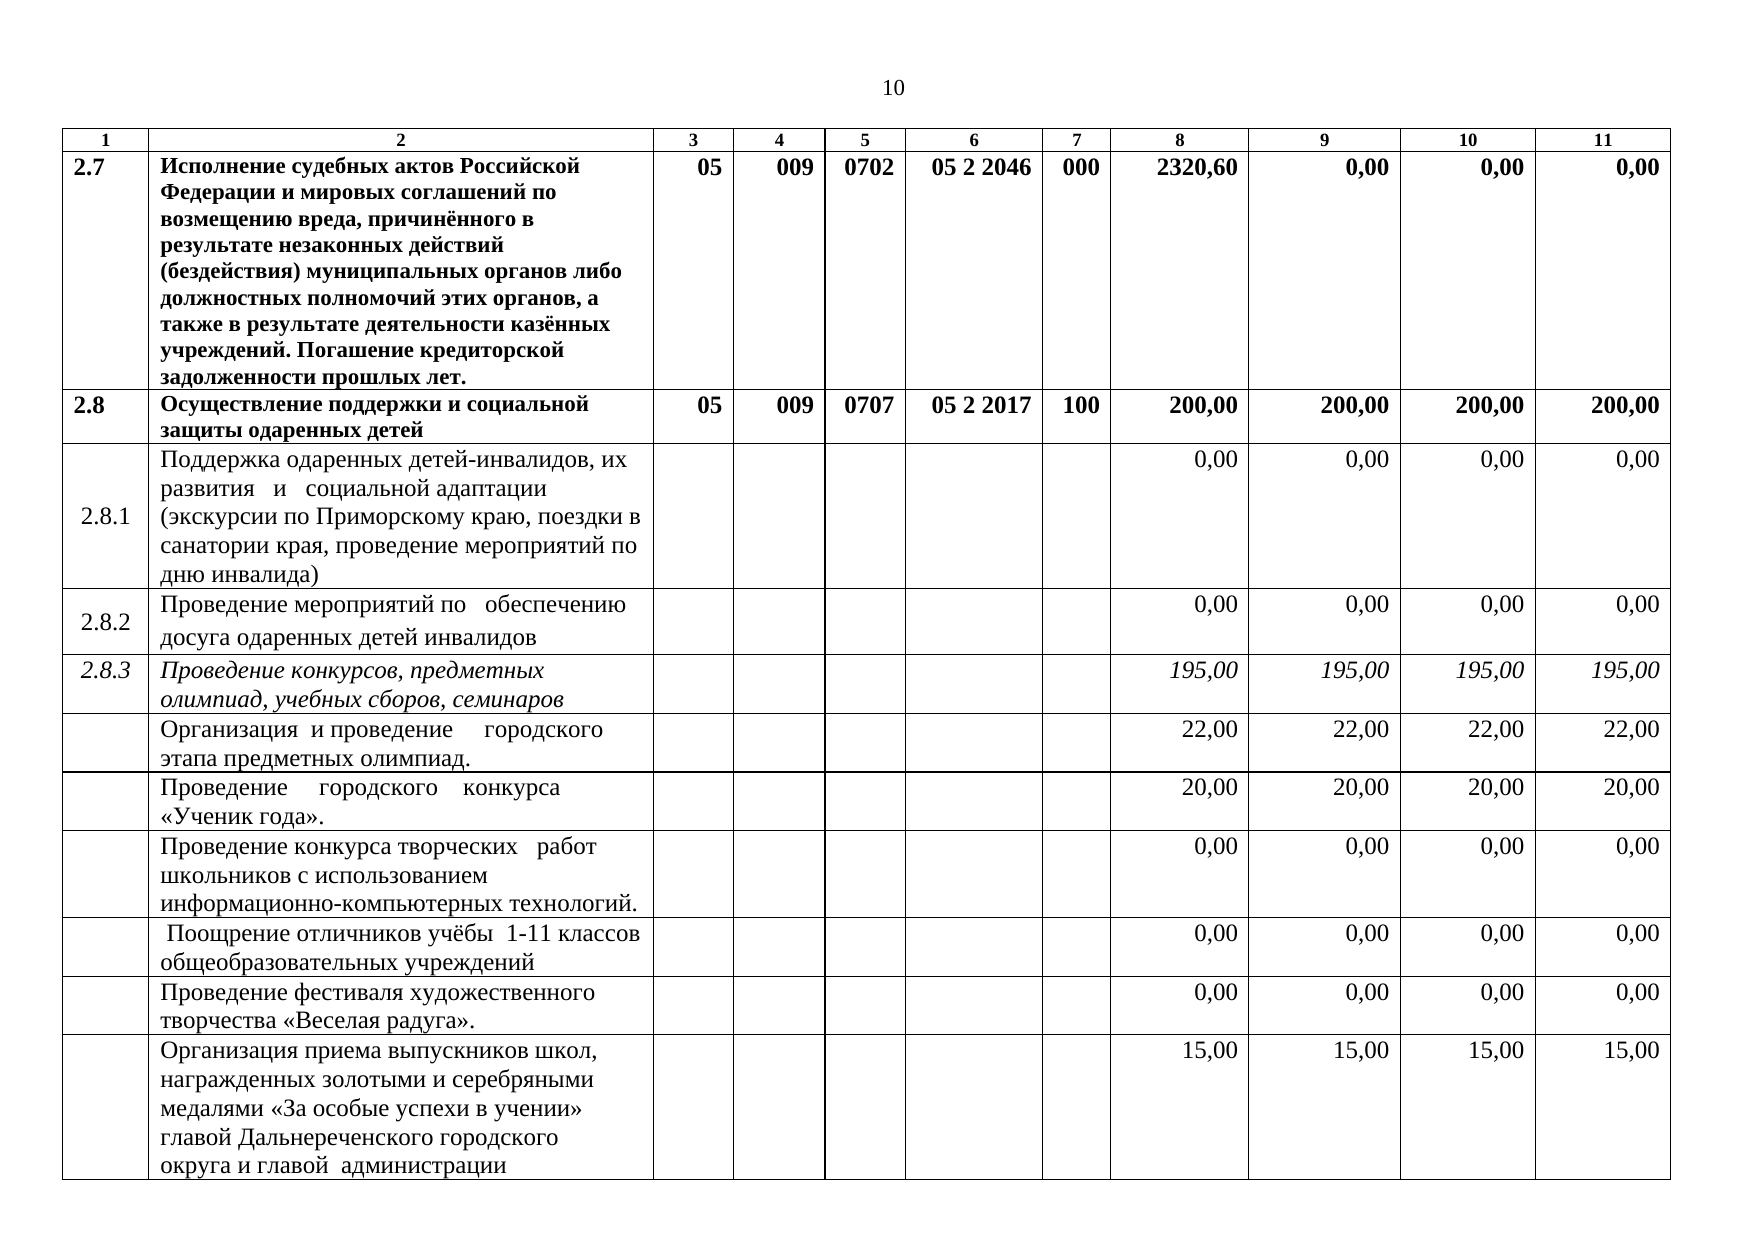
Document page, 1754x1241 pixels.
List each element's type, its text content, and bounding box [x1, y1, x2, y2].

table_cell [826, 977, 905, 1034]
table_cell [826, 444, 905, 588]
table_cell [734, 1035, 824, 1179]
table_cell 0,00 [1249, 444, 1400, 588]
table_cell 0,00 [1249, 589, 1400, 654]
table_cell [734, 714, 824, 771]
table_cell 100 [1043, 390, 1110, 443]
table_cell 2.8.3 [63, 655, 148, 713]
table_cell [1043, 831, 1110, 917]
table_header 4 [734, 129, 824, 151]
table_cell 20,00 [1249, 773, 1400, 830]
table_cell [149, 1035, 653, 1179]
table_cell 22,00 [1111, 714, 1248, 771]
table_cell 22,00 [1249, 714, 1400, 771]
table_cell 0,00 [1111, 918, 1248, 976]
table_cell Исполнение судебных актов Российской Федерации и мировых соглашений по возмещению вреда, причинённого в результате незаконных действий (бездействия) муниципальных органов либо должностных полномочий этих органов, а также в результате деятельности казённых учреждений. Погашение кредиторской задолженности прошлых лет. [149, 152, 653, 389]
table_cell 200,00 [1536, 390, 1670, 443]
table_cell [906, 918, 1042, 976]
table_cell 05 [654, 390, 733, 443]
table_cell [63, 831, 148, 917]
table_cell [1043, 773, 1110, 830]
table_cell [1043, 714, 1110, 771]
table_header 6 [906, 129, 1042, 151]
table_cell 195,00 [1401, 655, 1535, 713]
table_cell 22,00 [1536, 714, 1670, 771]
table_cell [1043, 589, 1110, 654]
table_header 9 [1249, 129, 1400, 151]
table_cell [654, 918, 733, 976]
table_cell 0,00 [1401, 152, 1535, 389]
table_cell 0,00 [1111, 589, 1248, 654]
table_cell [906, 773, 1042, 830]
table_cell Проведение городского конкурса «Ученик года». [149, 773, 653, 830]
table_header 7 [1043, 129, 1110, 151]
table_cell 15,00 [1111, 1035, 1248, 1179]
table_cell 2.8.2 [63, 589, 148, 654]
table_cell 05 2 2046 [906, 152, 1042, 389]
table_cell 0,00 [1536, 831, 1670, 917]
table_cell 2.7 [63, 152, 148, 389]
table_cell 0,00 [1249, 918, 1400, 976]
table_cell [826, 655, 905, 713]
table_cell 20,00 [1401, 773, 1535, 830]
table_cell 200,00 [1249, 390, 1400, 443]
table_cell [63, 1035, 148, 1179]
table_cell 195,00 [1111, 655, 1248, 713]
table_cell [826, 714, 905, 771]
table_cell 0,00 [1401, 444, 1535, 588]
table_cell [906, 977, 1042, 1034]
table_cell Проведение конкурса творческих работ школьников с использованием информационно-компьютерных технологий. [149, 831, 653, 917]
table_cell Проведение мероприятий по обеспечению досуга одаренных детей инвалидов [149, 589, 653, 654]
table_cell 0,00 [1111, 444, 1248, 588]
table_cell 200,00 [1401, 390, 1535, 443]
table_cell [826, 589, 905, 654]
table_cell 0,00 [1401, 977, 1535, 1034]
table_cell 0,00 [1249, 152, 1400, 389]
table_cell 15,00 [1249, 1035, 1400, 1179]
table_cell [826, 918, 905, 976]
table_cell [63, 977, 148, 1034]
table_cell Проведение конкурсов, предметных олимпиад, учебных сборов, семинаров [149, 655, 653, 713]
table_cell [826, 831, 905, 917]
table_cell 15,00 [1536, 1035, 1670, 1179]
table_cell 0,00 [1536, 589, 1670, 654]
table_cell [906, 589, 1042, 654]
table_cell 0,00 [1536, 977, 1670, 1034]
table_cell [734, 444, 824, 588]
table_header 10 [1401, 129, 1535, 151]
table_cell [654, 831, 733, 917]
table_cell [826, 1035, 905, 1179]
table_cell Осуществление поддержки и социальной защиты одаренных детей [149, 390, 653, 443]
table_cell [906, 831, 1042, 917]
table_cell [734, 831, 824, 917]
table_cell 0,00 [1249, 977, 1400, 1034]
table_cell Поощрение отличников учёбы 1-11 классов общеобразовательных учреждений [149, 918, 653, 976]
table_cell 2320,60 [1111, 152, 1248, 389]
table_cell [654, 714, 733, 771]
table_cell [654, 977, 733, 1034]
table_cell 0,00 [1536, 152, 1670, 389]
table_header 11 [1536, 129, 1670, 151]
table_cell [734, 655, 824, 713]
table_cell [654, 773, 733, 830]
table_cell [1043, 918, 1110, 976]
table_cell 2.8.1 [63, 444, 148, 588]
table_cell [1043, 977, 1110, 1034]
table_cell 20,00 [1111, 773, 1248, 830]
table_cell 009 [734, 152, 824, 389]
table_cell 0702 [826, 152, 905, 389]
table_cell 0,00 [1111, 831, 1248, 917]
table_cell Поддержка одаренных детей-инвалидов, их развития и социальной адаптации (экскурсии по Приморскому краю, поездки в санатории края, проведение мероприятий по дню инвалида) [149, 444, 653, 588]
table_cell 2.8 [63, 390, 148, 443]
table_cell 0,00 [1536, 444, 1670, 588]
table_cell 05 [654, 152, 733, 389]
table_cell 0,00 [1111, 977, 1248, 1034]
table_cell Проведение фестиваля художественного творчества «Веселая радуга». [149, 977, 653, 1034]
table_cell 0,00 [1536, 918, 1670, 976]
table_header 3 [654, 129, 733, 151]
table_cell 195,00 [1249, 655, 1400, 713]
table_cell 15,00 [1401, 1035, 1535, 1179]
table_header 1 [63, 129, 148, 151]
table_cell [654, 655, 733, 713]
table_cell [734, 773, 824, 830]
table_cell 0,00 [1401, 831, 1535, 917]
table_cell [63, 714, 148, 771]
table_cell [906, 655, 1042, 713]
table_cell [654, 444, 733, 588]
table_cell 0,00 [1401, 918, 1535, 976]
table_cell [734, 977, 824, 1034]
table_header 2 [149, 129, 653, 151]
table_cell [1043, 1035, 1110, 1179]
table_cell [734, 589, 824, 654]
table_cell [654, 589, 733, 654]
table_cell 000 [1043, 152, 1110, 389]
table_cell [63, 773, 148, 830]
table_header 5 [826, 129, 905, 151]
table_cell 20,00 [1536, 773, 1670, 830]
table_cell [1043, 444, 1110, 588]
table_cell 200,00 [1111, 390, 1248, 443]
table_header 8 [1111, 129, 1248, 151]
table_cell [734, 918, 824, 976]
table_cell [906, 444, 1042, 588]
table_cell [906, 1035, 1042, 1179]
table_cell 0707 [826, 390, 905, 443]
table_cell 195,00 [1536, 655, 1670, 713]
table_cell [63, 918, 148, 976]
table_cell [1043, 655, 1110, 713]
table_cell Организация и проведение городского этапа предметных олимпиад. [149, 714, 653, 771]
table_cell 009 [734, 390, 824, 443]
table_cell 0,00 [1401, 589, 1535, 654]
table_cell 05 2 2017 [906, 390, 1042, 443]
table_cell [654, 1035, 733, 1179]
table_cell 0,00 [1249, 831, 1400, 917]
table_cell [826, 773, 905, 830]
table_cell 22,00 [1401, 714, 1535, 771]
table_cell [906, 714, 1042, 771]
